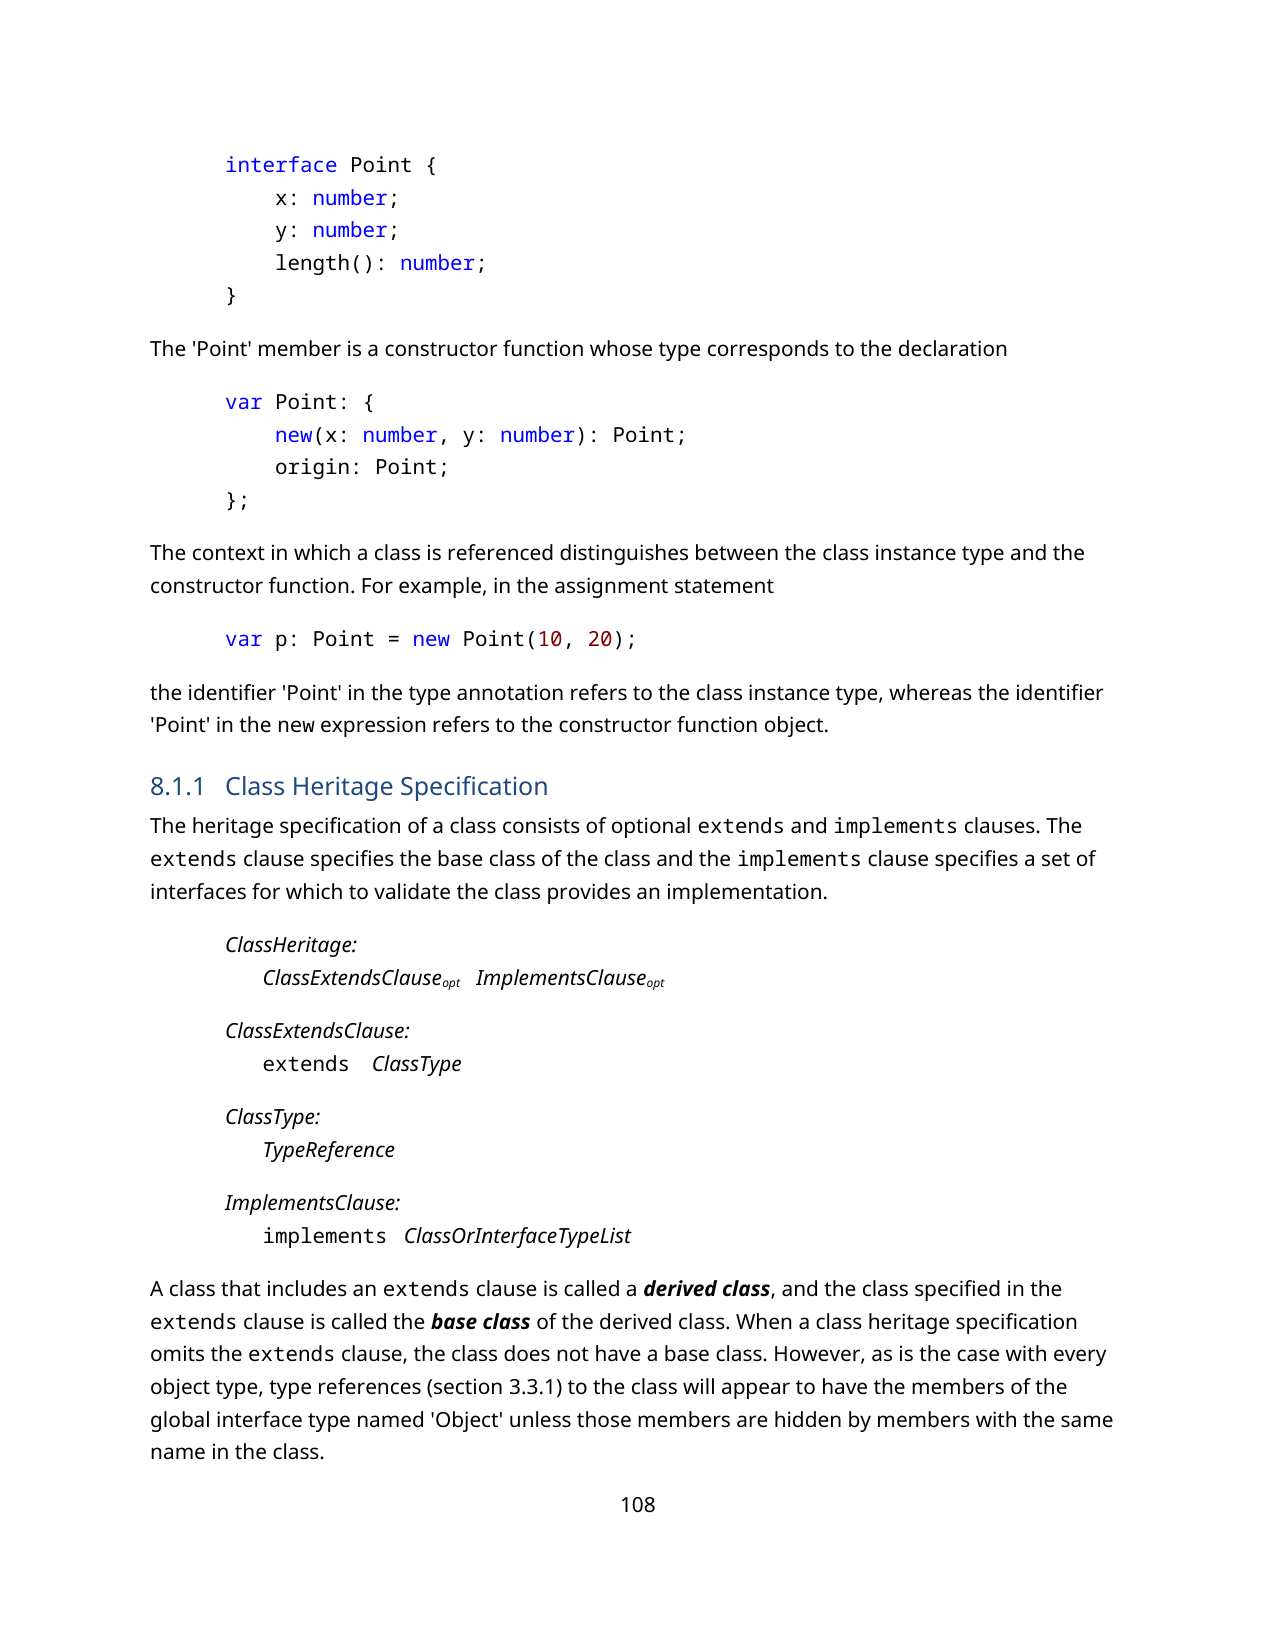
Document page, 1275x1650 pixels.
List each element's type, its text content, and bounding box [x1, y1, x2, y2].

text The 'Point' member is a constructor function whose type corresponds to the declaration [150, 334, 1125, 362]
text ImplementsClause: implements ClassOrInterfaceTypeList [225, 1188, 1125, 1249]
text the identifier 'Point' in the type annotation refers to the class instance type, whereas the identifier 'Point' in the new expression refers to the constructor function object. [150, 678, 1125, 739]
text The context in which a class is referenced distinguishes between the class instance type and the constructor function. For example, in the assignment statement [150, 538, 1125, 599]
text ClassHeritage: ClassExtendsClauseopt ImplementsClauseopt [225, 930, 1125, 991]
text interface Point { x: number; y: number; length(): number; } [225, 150, 1125, 309]
text var p: Point = new Point(10, 20); [225, 624, 1125, 653]
text A class that includes an extends clause is called a derived class, and the class specified in the extends clause is called the base class of the derived class. When a class heritage specification omits the extends clause, the class does not have a base class. However, as is the case with every object type, type references (section 3.3.1) to the class will appear to have the members of the global interface type named 'Object' unless those members are hidden by members with the same name in the class. [150, 1274, 1125, 1466]
text The heritage specification of a class consists of optional extends and implements clauses. The extends clause specifies the base class of the class and the implements clause specifies a set of interfaces for which to validate the class provides an implementation. [150, 812, 1125, 905]
text var Point: { new(x: number, y: number): Point; origin: Point; }; [225, 387, 1125, 513]
text ClassType: TypeReference [225, 1102, 1125, 1163]
subtitle Class Heritage Specification [150, 768, 1125, 802]
text ClassExtendsClause: extends ClassType [225, 1016, 1125, 1077]
